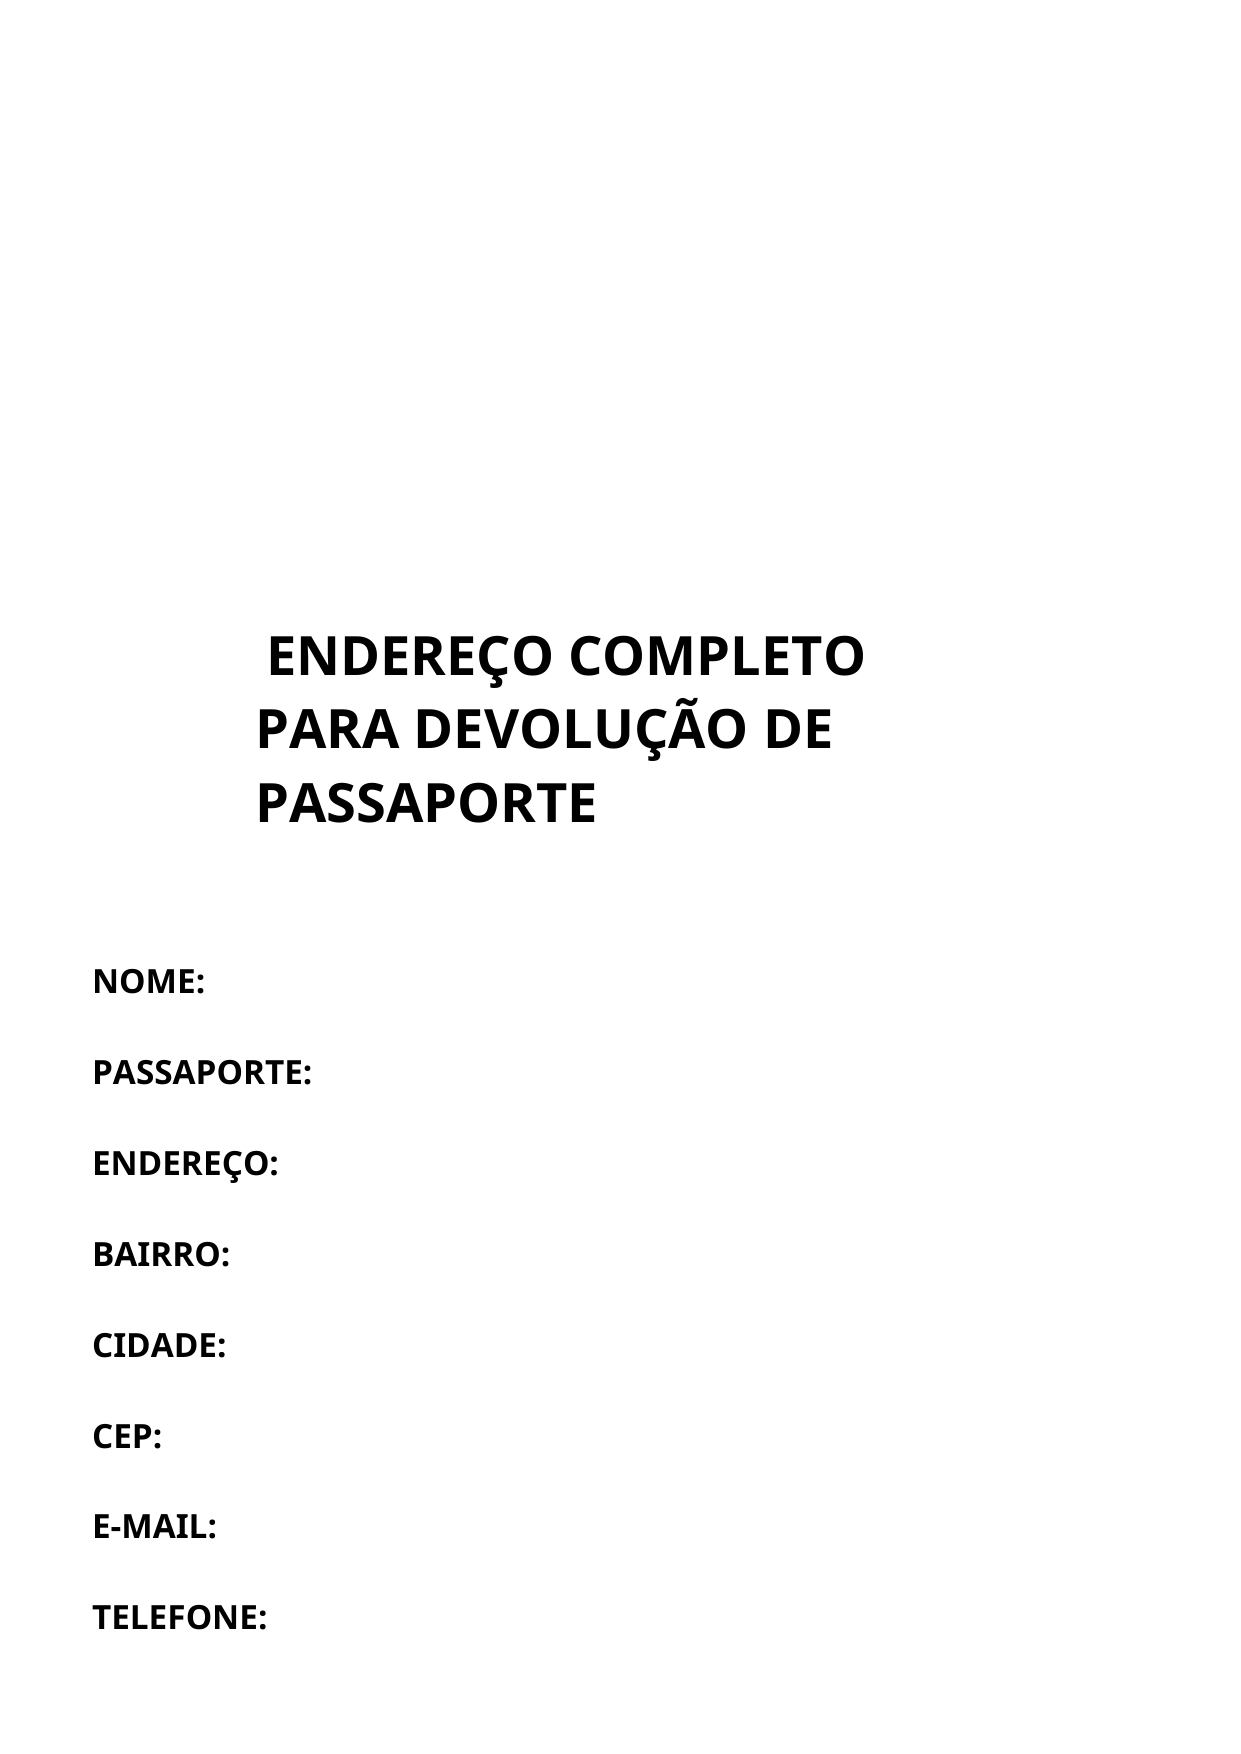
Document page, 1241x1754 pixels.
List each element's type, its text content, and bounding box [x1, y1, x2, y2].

subtitle CIDADE: [92, 1321, 1066, 1367]
text BAIRRO: [92, 1231, 1154, 1276]
text NOME: [92, 958, 1051, 1003]
subtitle E-MAIL: [92, 1503, 1154, 1549]
text CEP: [92, 1412, 1178, 1458]
text ENDEREÇO COMPLETO PARA DEVOLUÇÃO DE PASSAPORTE [255, 617, 986, 838]
subtitle ENDEREÇO: [92, 1139, 1169, 1185]
text PASSAPORTE: [92, 1049, 1110, 1094]
subtitle TELEFONE: [92, 1594, 1154, 1639]
